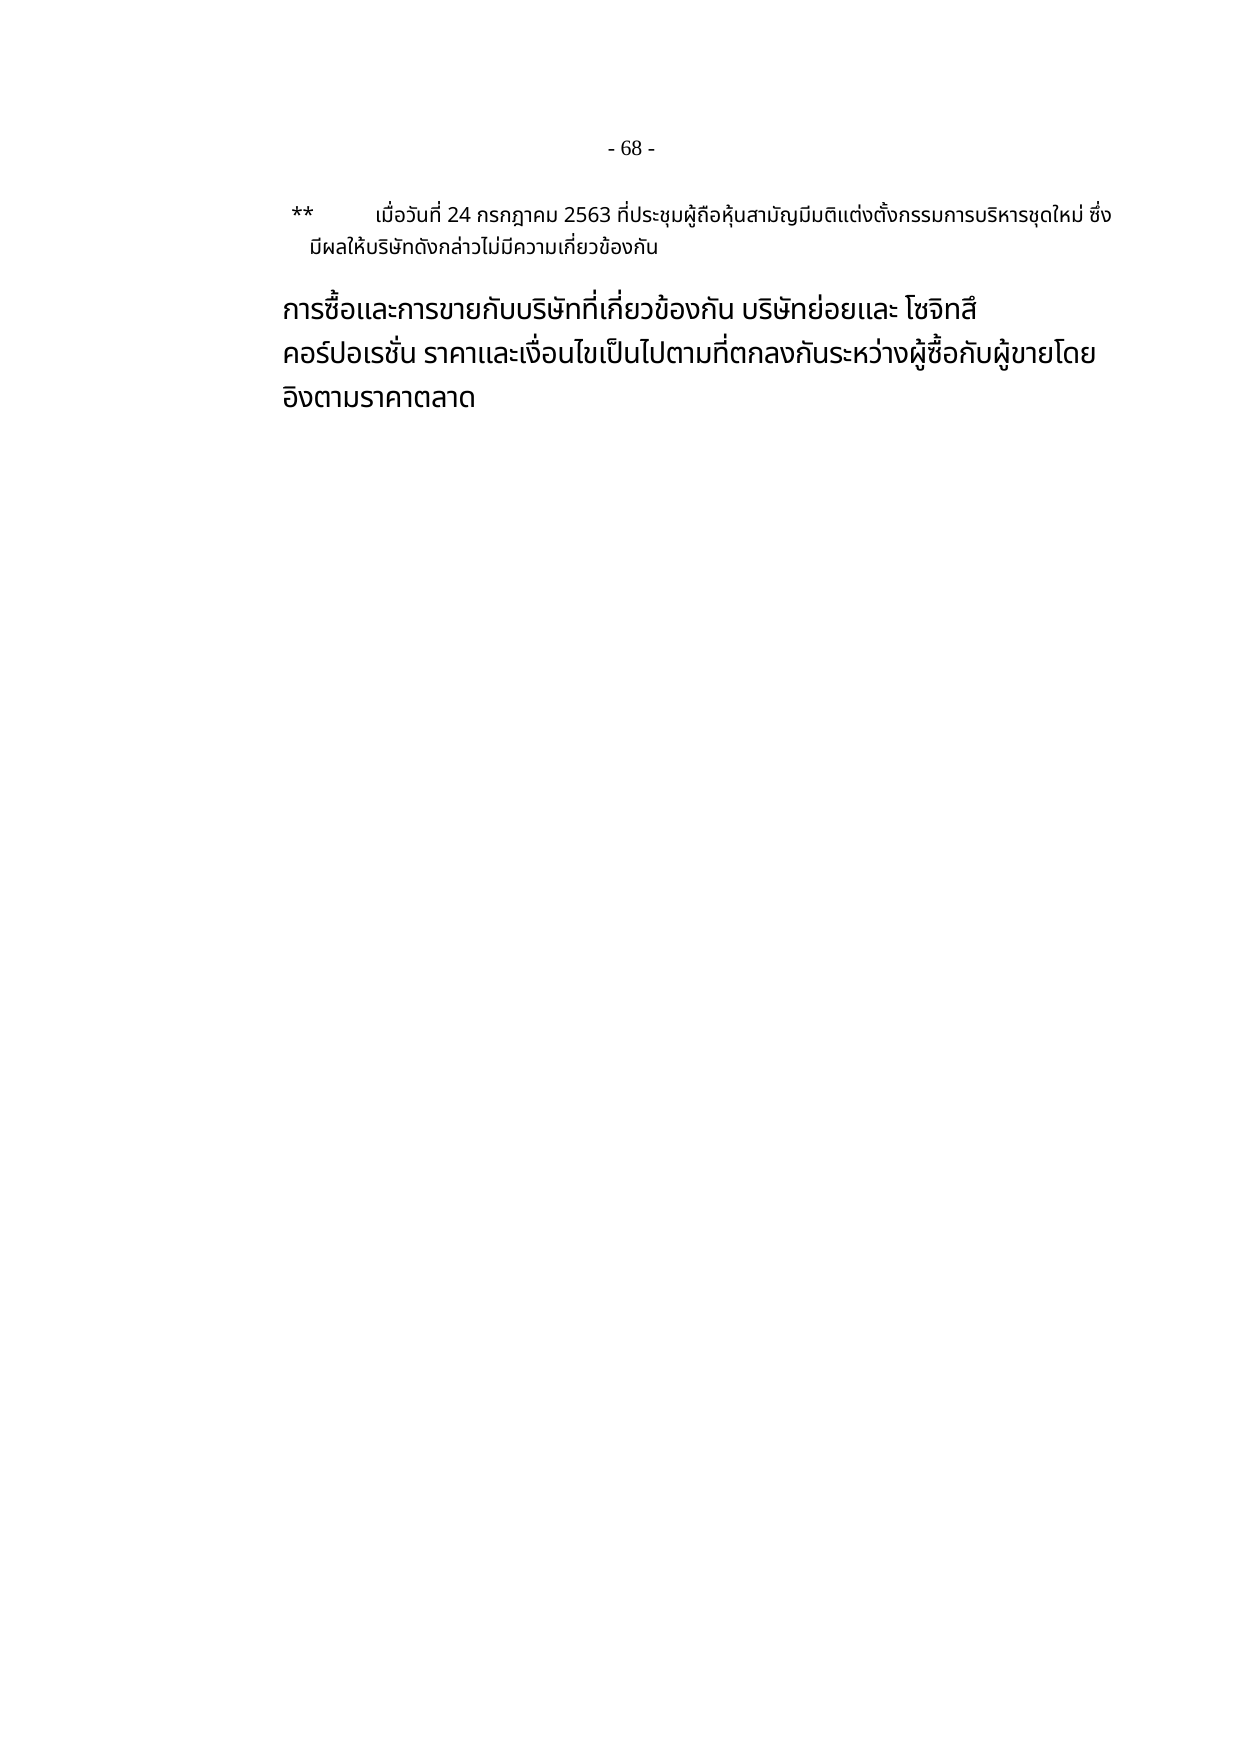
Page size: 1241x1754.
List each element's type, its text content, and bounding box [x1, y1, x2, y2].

text ** เมื่อวันที่ 24 กรกฎาคม 2563 ที่ประชุมผู้ถือหุ้นสามัญมีมติแต่งตั้งกรรมการบริหารชุดใหม่ ซึ่งมีผลให้บริษัทดังกล่าวไม่มีความเกี่ยวข้องกัน [291, 200, 1113, 263]
text การซื้อและการขายกับบริษัทที่เกี่ยวข้องกัน บริษัทย่อยและ โซจิทสึ คอร์ปอเรชั่น ราคาและเงื่อนไขเป็นไปตามที่ตกลงกันระหว่างผู้ซื้อกับผู้ขายโดยอิงตามราคาตลาด [282, 288, 1113, 421]
